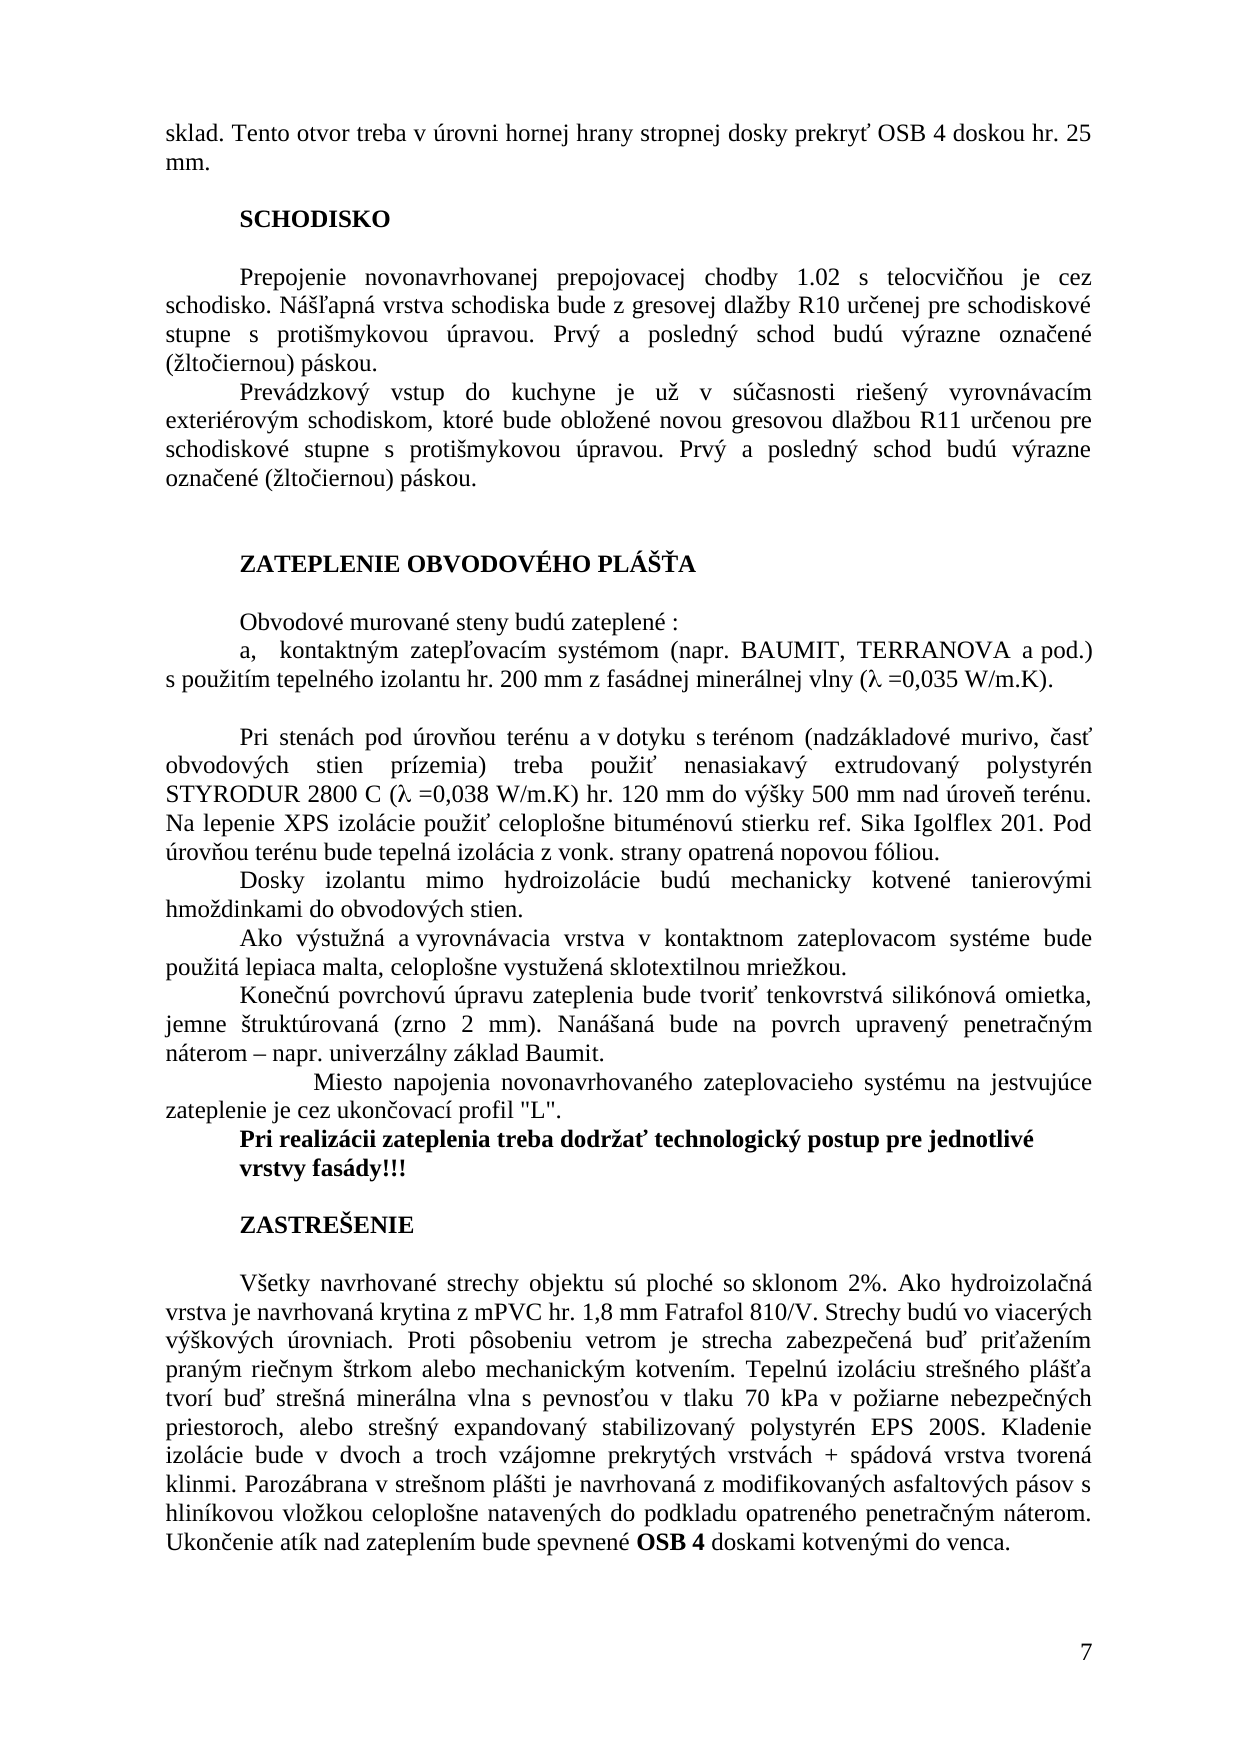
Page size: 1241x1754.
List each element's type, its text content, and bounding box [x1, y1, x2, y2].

text Konečnú povrchovú úpravu zateplenia bude tvoriť tenkovrstvá silikónová omietka, jemne štruktúrovaná (zrno 2 mm). Nanášaná bude na povrch upravený penetračným náterom – napr. univerzálny základ Baumit. [165, 981, 1092, 1067]
text Pri stenách pod úrovňou terénu a v dotyku s terénom (nadzákladové murivo, časť obvodových stien prízemia) treba použiť nenasiakavý extrudovaný polystyrén STYRODUR 2800 C ( =0,038 W/m.K) hr. 120 mm do výšky 500 mm nad úroveň terénu. Na lepenie XPS izolácie použiť celoplošne bituménovú stierku ref. Sika Igolflex 201. Pod úrovňou terénu bude tepelná izolácia z vonk. strany opatrená nopovou fóliou. [165, 722, 1092, 866]
text ZATEPLENIE OBVODOVÉHO PLÁŠŤA [165, 549, 1092, 578]
text Dosky izolantu mimo hydroizolácie budú mechanicky kotvené tanierovými hmoždinkami do obvodových stien. [165, 866, 1092, 923]
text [165, 118, 1092, 176]
text Prevádzkový vstup do kuchyne je už v súčasnosti riešený vyrovnávacím exteriérovým schodiskom, ktoré bude obložené novou gresovou dlažbou R11 určenou pre schodiskové stupne s protišmykovou úpravou. Prvý a posledný schod budú výrazne označené (žltočiernou) páskou. [165, 377, 1092, 492]
text Pri realizácii zateplenia treba dodržať technologický postup pre jednotlivé [165, 1124, 1092, 1153]
text Obvodové murované steny budú zateplené : [165, 607, 1092, 636]
text Prepojenie novonavrhovanej prepojovacej chodby 1.02 s telocvičňou je cez schodisko. Nášľapná vrstva schodiska bude z gresovej dlažby R10 určenej pre schodiskové stupne s protišmykovou úpravou. Prvý a posledný schod budú výrazne označené (žltočiernou) páskou. [165, 262, 1092, 377]
text SCHODISKO [165, 204, 1092, 233]
text a, kontaktným zatepľovacím systémom (napr. BAUMIT, TERRANOVA a pod.) s použitím tepelného izolantu hr. 200 mm z fasádnej minerálnej vlny ( =0,035 W/m.K). [165, 636, 1092, 693]
text ZASTREŠENIE [165, 1211, 1092, 1239]
text Miesto napojenia novonavrhovaného zateplovacieho systému na jestvujúce zateplenie je cez ukončovací profil "L". [165, 1067, 1092, 1124]
text Ako výstužná a vyrovnávacia vrstva v kontaktnom zateplovacom systéme bude použitá lepiaca malta, celoplošne vystužená sklotextilnou mriežkou. [165, 923, 1092, 981]
text Všetky navrhované strechy objektu sú ploché so sklonom 2%. Ako hydroizolačná vrstva je navrhovaná krytina z mPVC hr. 1,8 mm Fatrafol 810/V. Strechy budú vo viacerých výškových úrovniach. Proti pôsobeniu vetrom je strecha zabezpečená buď priťažením praným riečnym štrkom alebo mechanickým kotvením. Tepelnú izoláciu strešného plášťa tvorí buď strešná minerálna vlna s pevnosťou v tlaku 70 kPa v požiarne nebezpečných priestoroch, alebo strešný expandovaný stabilizovaný polystyrén EPS 200S. Kladenie izolácie bude v dvoch a troch vzájomne prekrytých vrstvách + spádová vrstva tvorená klinmi. Parozábrana v strešnom plášti je navrhovaná z modifikovaných asfaltových pásov s hliníkovou vložkou celoplošne natavených do podkladu opatreného penetračným náterom. Ukončenie atík nad zateplením bude spevnené OSB 4 doskami kotvenými do venca. [165, 1268, 1092, 1556]
text vrstvy fasády!!! [165, 1153, 1092, 1182]
